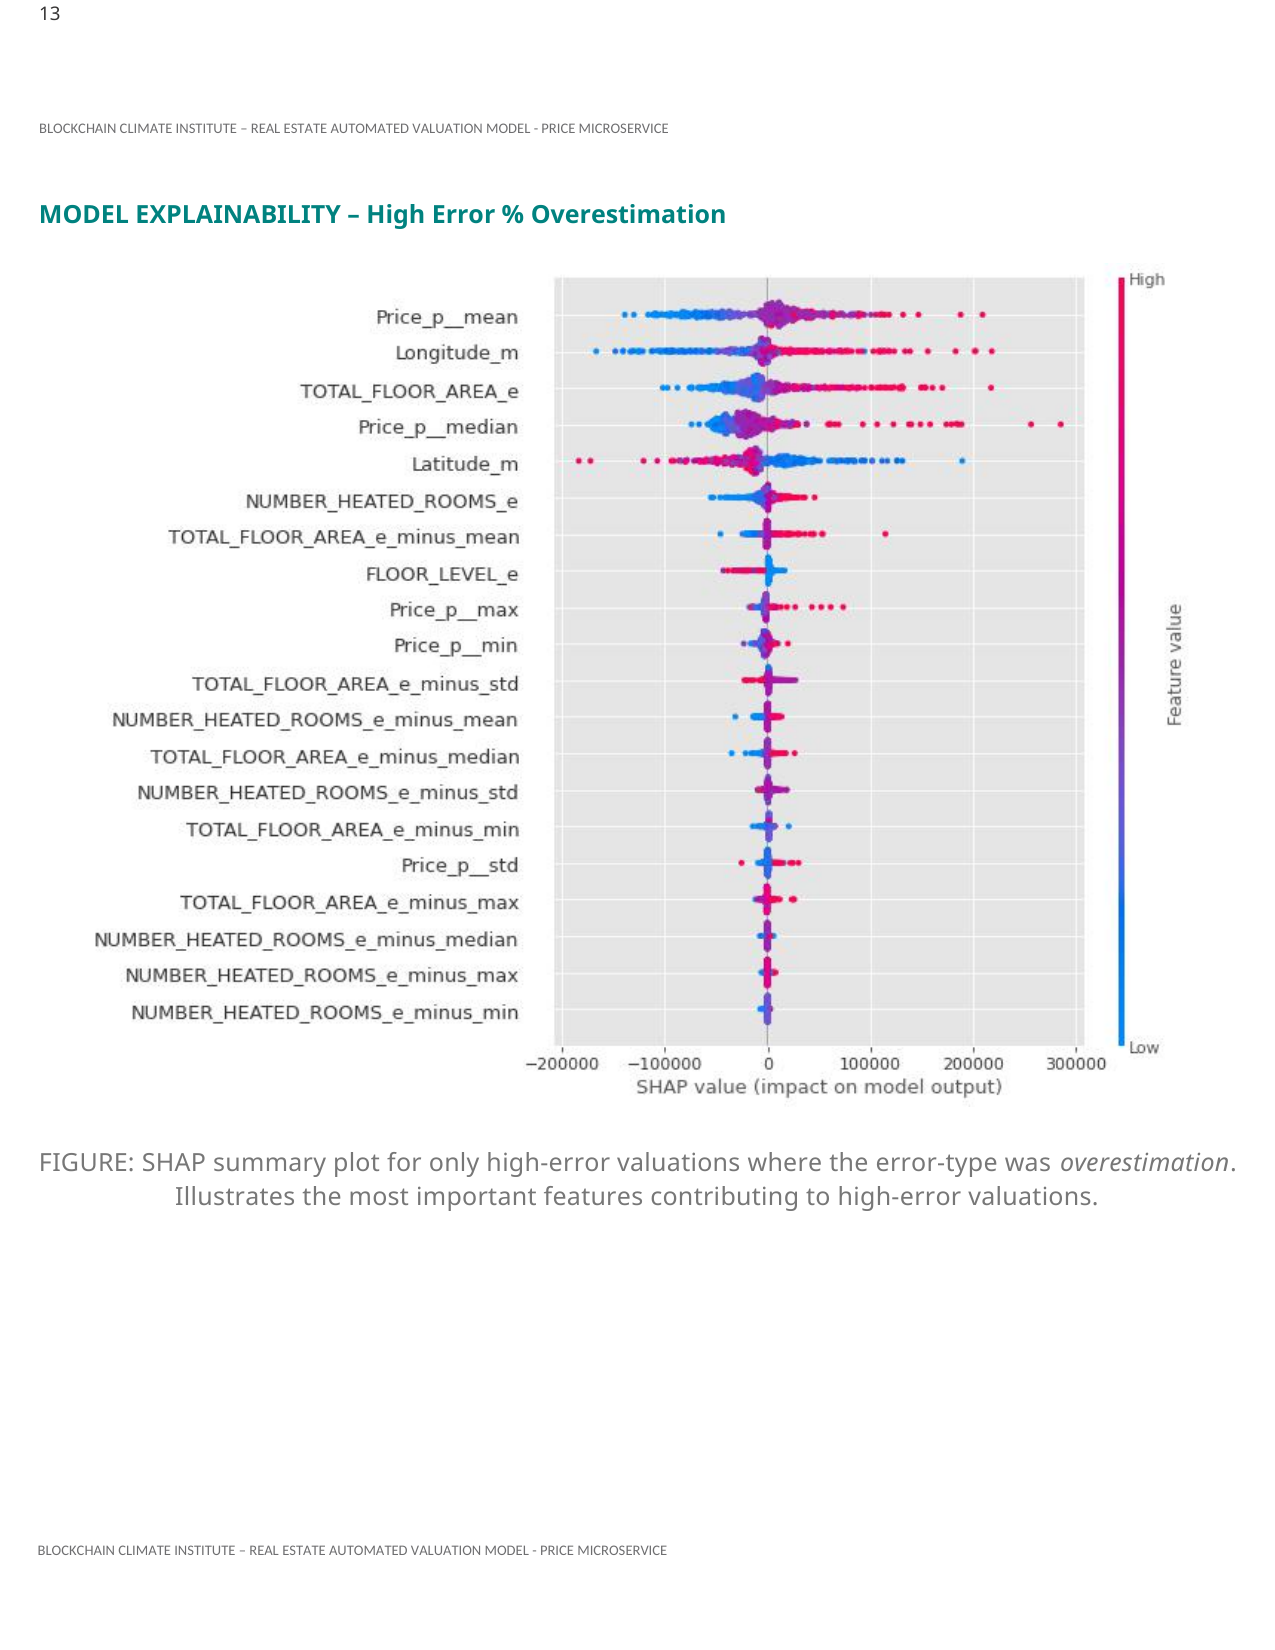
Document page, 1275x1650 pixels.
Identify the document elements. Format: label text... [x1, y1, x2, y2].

subtitle MODEL EXPLAINABILITY – High Error % Overestimation [39, 197, 1237, 231]
text FIGURE: SHAP summary plot for only high-error valuations where the error-type was overestimation. Illustrates the most important features contributing to high-error valuations. [37, 1144, 1237, 1212]
picture [84, 263, 1196, 1107]
